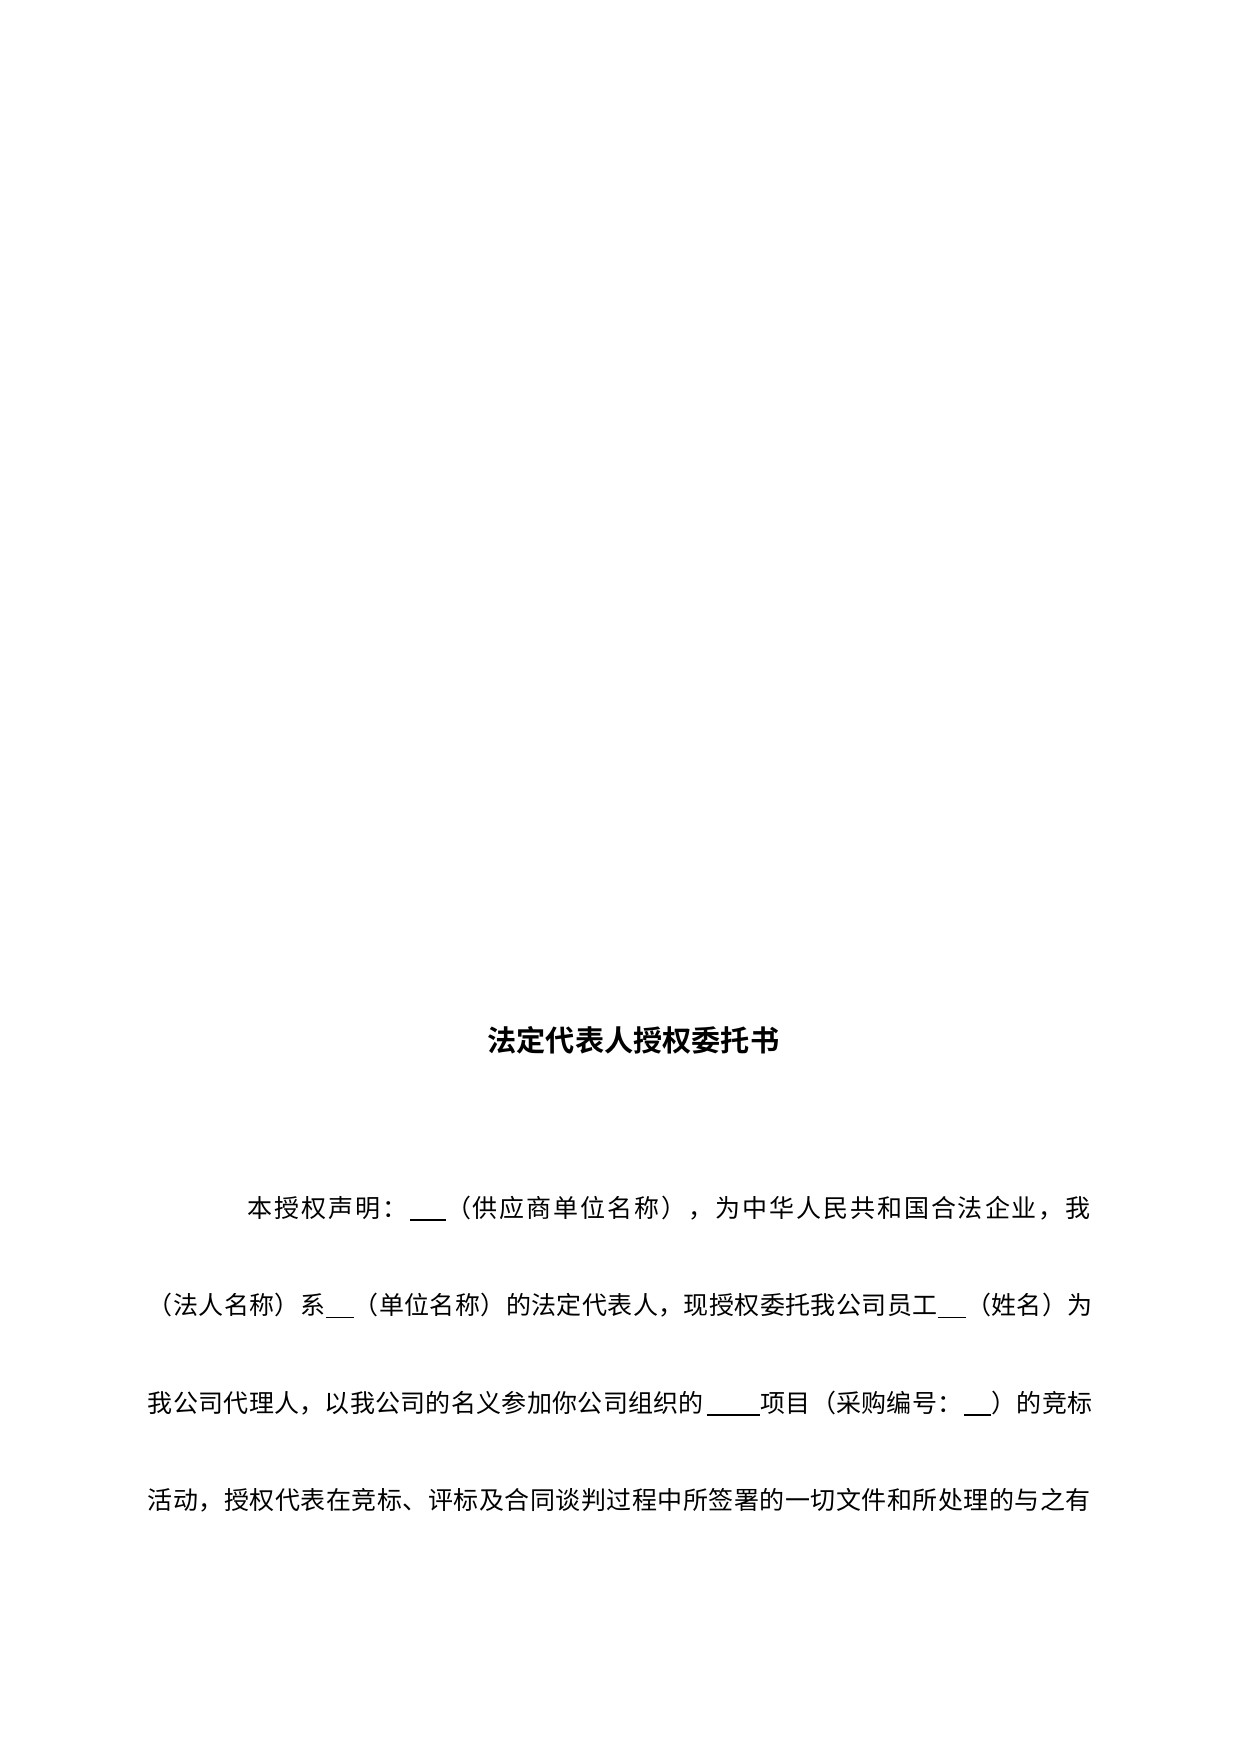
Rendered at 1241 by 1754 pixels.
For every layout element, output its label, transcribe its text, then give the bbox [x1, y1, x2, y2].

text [148, 1174, 1092, 1531]
text 法定代表人授权委托书 [148, 1006, 1092, 1071]
